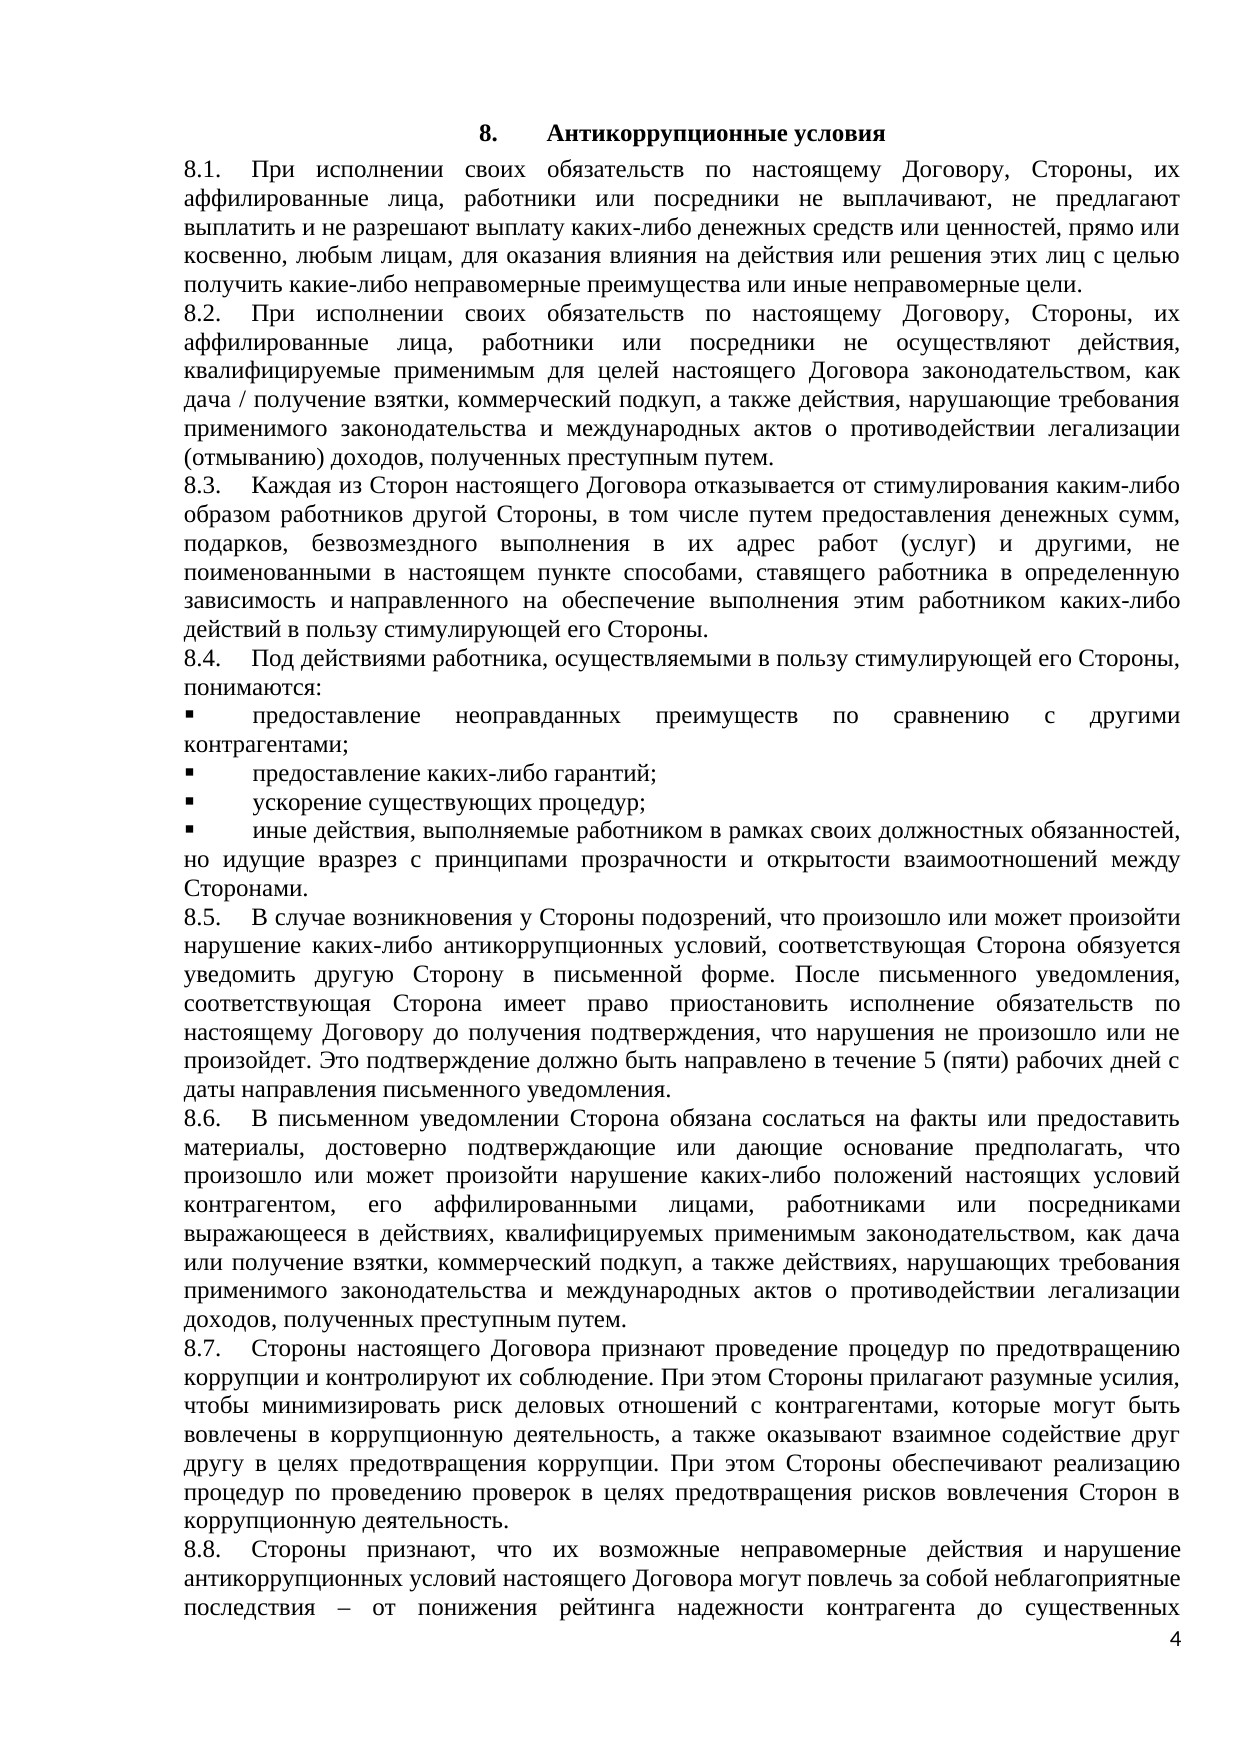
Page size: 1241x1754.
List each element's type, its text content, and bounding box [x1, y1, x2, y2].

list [183, 1534, 1181, 1620]
list В случае возникновения у Стороны подозрений, что произошло или может произойти нарушение каких-либо антикоррупционных условий, соответствующая Сторона обязуется уведомить другую Сторону в письменной форме. После письменного уведомления, соответствующая Сторона имеет право приостановить исполнение обязательств по настоящему Договору до получения подтверждения, что нарушения не произошло или не произойдет. Это подтверждение должно быть направлено в течение 5 (пяти) рабочих дней с даты направления письменного уведомления. [183, 902, 1181, 1103]
list Антикоррупционные условия [183, 118, 1181, 147]
list При исполнении своих обязательств по настоящему Договору, Стороны, их аффилированные лица, работники или посредники не выплачивают, не предлагают выплатить и не разрешают выплату каких-либо денежных средств или ценностей, прямо или косвенно, любым лицам, для оказания влияния на действия или решения этих лиц с целью получить какие-либо неправомерные преимущества или иные неправомерные цели. [183, 154, 1181, 298]
list Стороны настоящего Договора признают проведение процедур по предотвращению коррупции и контролируют их соблюдение. При этом Стороны прилагают разумные усилия, чтобы минимизировать риск деловых отношений с контрагентами, которые могут быть вовлечены в коррупционную деятельность, а также оказывают взаимное содействие друг другу в целях предотвращения коррупции. При этом Стороны обеспечивают реализацию процедур по проведению проверок в целях предотвращения рисков вовлечения Сторон в коррупционную деятельность. [183, 1333, 1181, 1534]
list Каждая из Сторон настоящего Договора отказывается от стимулирования каким-либо образом работников другой Стороны, в том числе путем предоставления денежных сумм, подарков, безвозмездного выполнения в их адрес работ (услуг) и другими, не поименованными в настоящем пункте способами, ставящего работника в определенную зависимость и направленного на обеспечение выполнения этим работником каких-либо действий в пользу стимулирующей его Стороны. [183, 470, 1181, 643]
list иные действия, выполняемые работником в рамках своих должностных обязанностей, но идущие вразрез с принципами прозрачности и открытости взаимоотношений между Сторонами. [183, 815, 1181, 902]
list предоставление каких-либо гарантий; [183, 758, 1181, 787]
list Под действиями работника, осуществляемыми в пользу стимулирующей его Стороны, понимаются: [183, 643, 1181, 700]
list предоставление неоправданных преимуществ по сравнению с другими контрагентами; [183, 700, 1181, 758]
list При исполнении своих обязательств по настоящему Договору, Стороны, их аффилированные лица, работники или посредники не осуществляют действия, квалифицируемые применимым для целей настоящего Договора законодательством, как дача / получение взятки, коммерческий подкуп, а также действия, нарушающие требования применимого законодательства и международных актов о противодействии легализации (отмыванию) доходов, полученных преступным путем. [183, 298, 1181, 470]
list ускорение существующих процедур; [183, 787, 1181, 815]
list В письменном уведомлении Сторона обязана сослаться на факты или предоставить материалы, достоверно подтверждающие или дающие основание предполагать, что произошло или может произойти нарушение каких-либо положений настоящих условий контрагентом, его аффилированными лицами, работниками или посредниками выражающееся в действиях, квалифицируемых применимым законодательством, как дача или получение взятки, коммерческий подкуп, а также действиях, нарушающих требования применимого законодательства и международных актов о противодействии легализации доходов, полученных преступным путем. [183, 1103, 1181, 1333]
